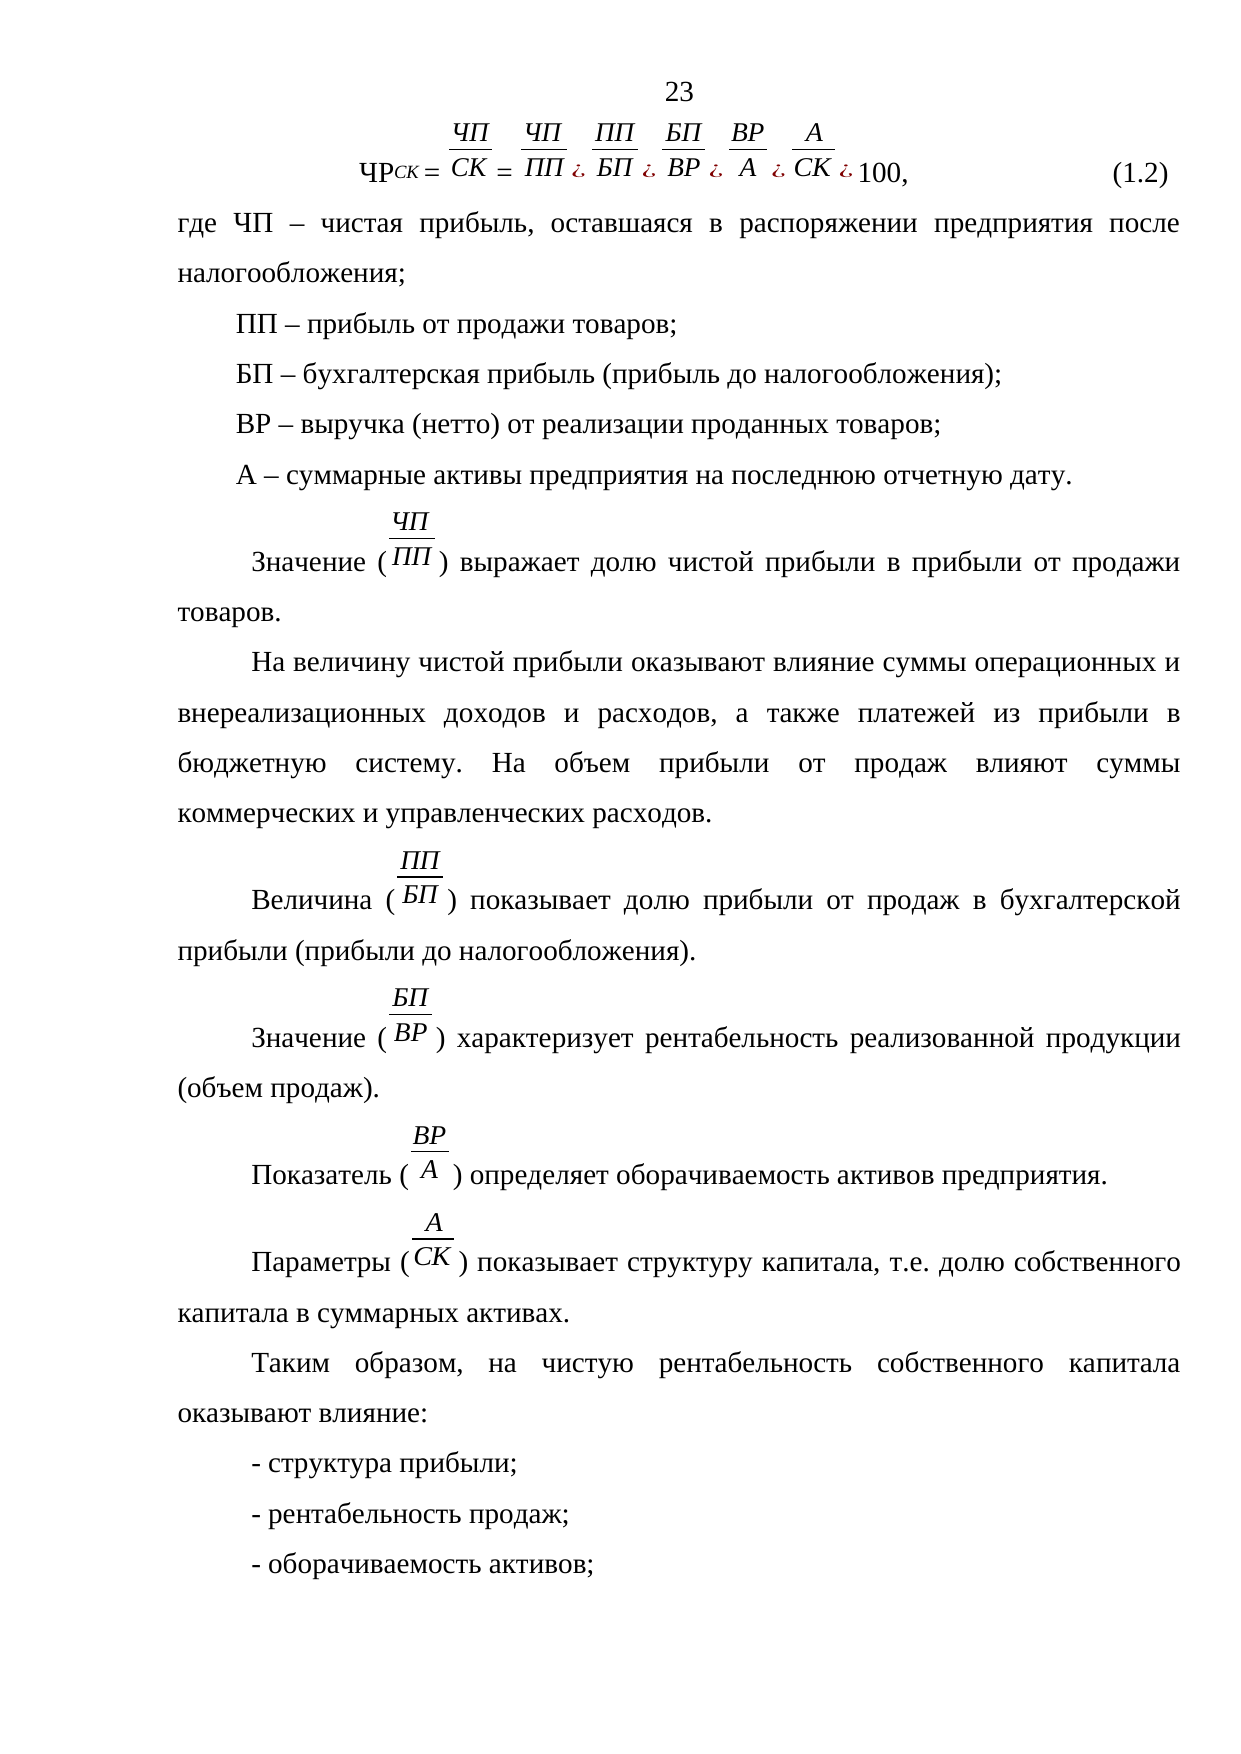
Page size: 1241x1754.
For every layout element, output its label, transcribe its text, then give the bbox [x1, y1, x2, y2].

text Параметры () показывает структуру капитала, т.е. долю собственного капитала в суммарных активах. [177, 1208, 1181, 1328]
text На величину чистой прибыли оказывают влияние суммы операционных и внереализационных доходов и расходов, а также платежей из прибыли в бюджетную систему. На объем прибыли от продаж влияют суммы коммерческих и управленческих расходов. [177, 644, 1181, 829]
text БП – бухгалтерская прибыль (прибыль до налогообложения); [177, 356, 1181, 390]
text Значение () характеризует рентабельность реализованной продукции (объем продаж). [177, 983, 1181, 1104]
text ВР – выручка (нетто) от реализации проданных товаров; [177, 406, 1181, 440]
text А – суммарные активы предприятия на последнюю отчетную дату. [177, 457, 1181, 490]
text ПП – прибыль от продажи товаров; [177, 306, 1181, 339]
text Таким образом, на чистую рентабельность собственного капитала оказывают влияние: [177, 1345, 1181, 1429]
text Величина () показывает долю прибыли от продаж в бухгалтерской прибыли (прибыли до налогообложения). [177, 846, 1181, 966]
text - структура прибыли; [177, 1446, 1181, 1479]
text Показатель () определяет оборачиваемость активов предприятия. [177, 1121, 1181, 1191]
text - рентабельность продаж; [177, 1496, 1181, 1529]
text где ЧП – чистая прибыль, оставшаяся в распоряжении предприятия после налогообложения; [177, 205, 1181, 289]
text ЧР= = 100, (1.2) [177, 118, 1181, 188]
text Значение () выражает долю чистой прибыли в прибыли от продажи товаров. [177, 507, 1181, 628]
text - оборачиваемость активов; [177, 1546, 1181, 1580]
